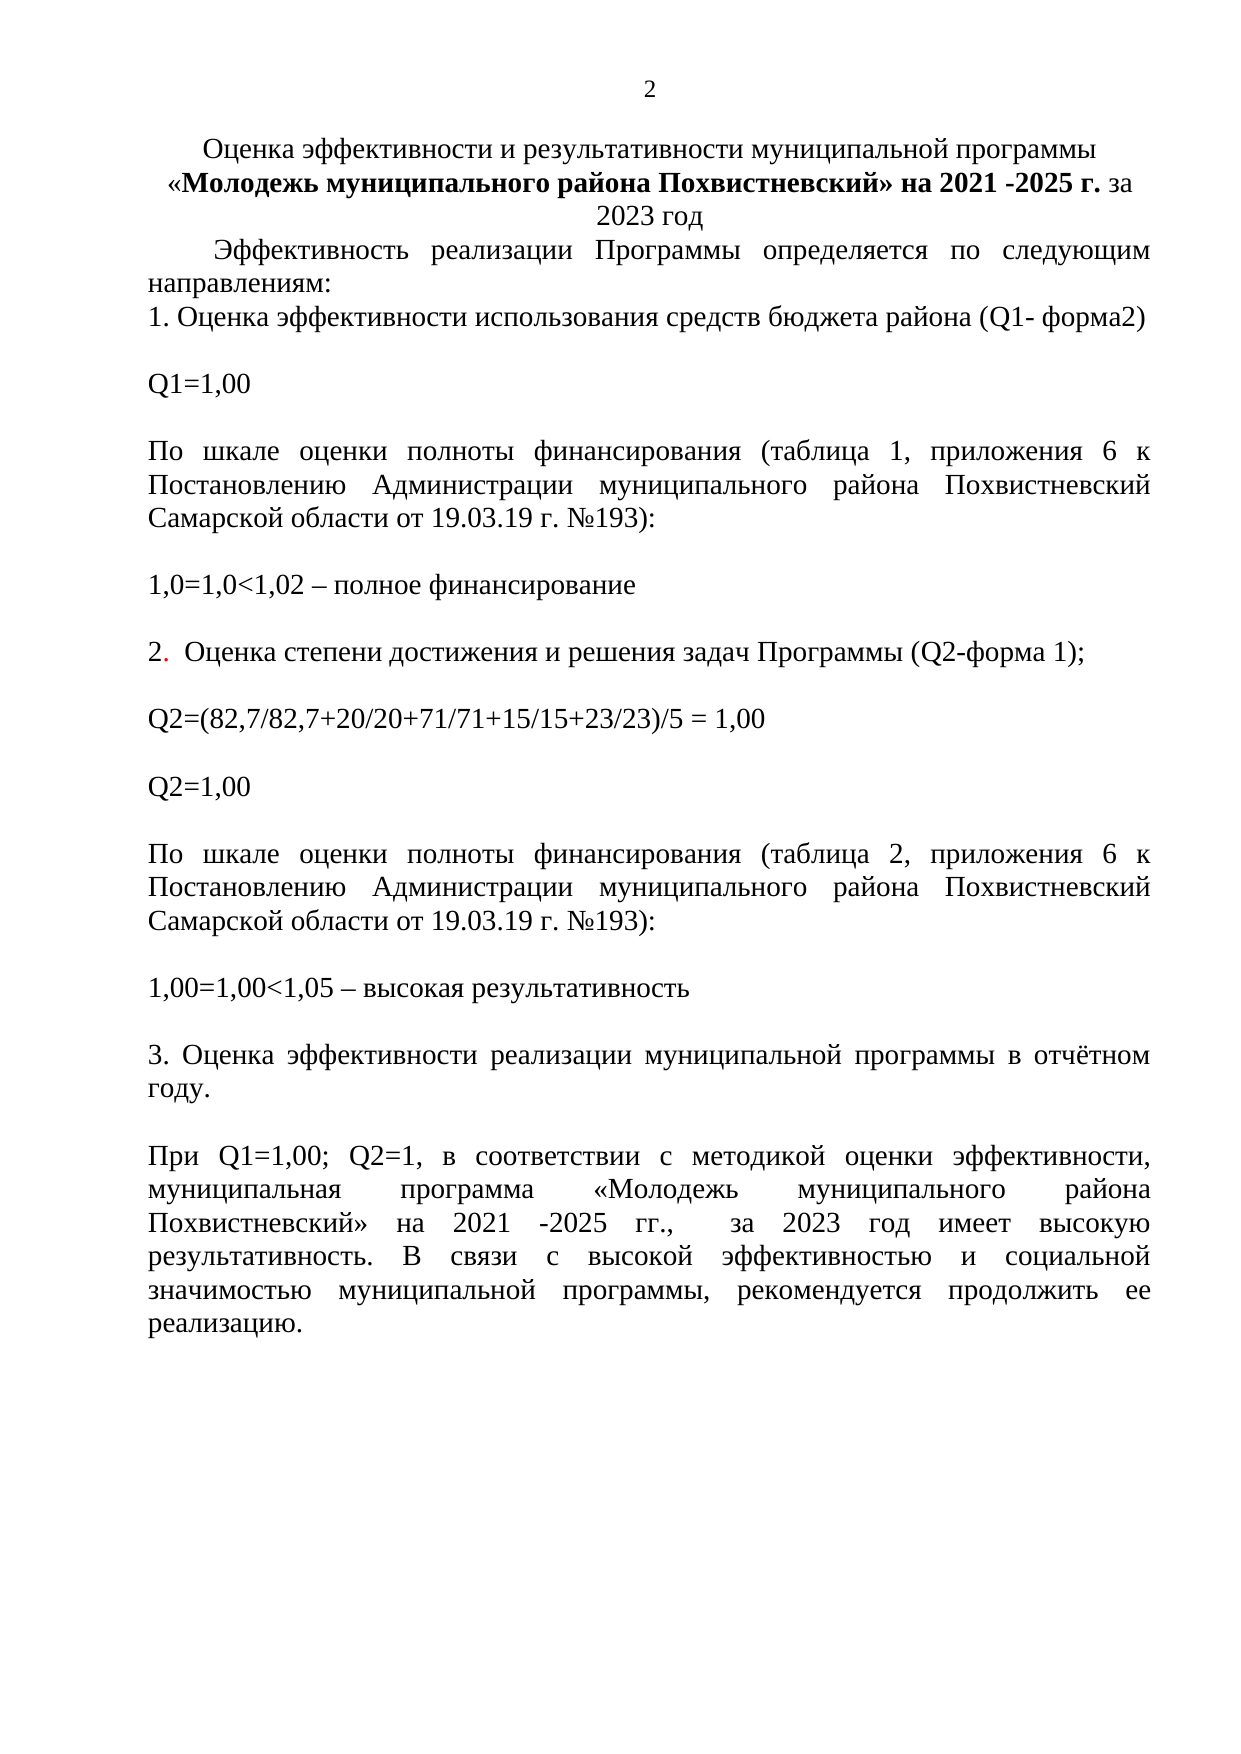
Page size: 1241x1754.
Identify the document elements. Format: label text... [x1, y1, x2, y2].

text При Q1=1,00; Q2=1, в соответствии с методикой оценки эффективности, муниципальная программа «Молодежь муниципального района Похвистневский» на 2021 -2025 гг., за 2023 год имеет высокую результативность. В связи с высокой эффективностью и социальной значимостью муниципальной программы, рекомендуется продолжить ее реализацию. [148, 1138, 1152, 1339]
text Эффективность реализации Программы определяется по следующим направлениям: [148, 232, 1152, 299]
text Q2=(82,7/82,7+20/20+71/71+15/15+23/23)/5 = 1,00 [148, 702, 1152, 735]
text По шкале оценки полноты финансирования (таблица 1, приложения 6 к Постановлению Администрации муниципального района Похвистневский Самарской области от 19.03.19 г. №193): [148, 433, 1152, 534]
text По шкале оценки полноты финансирования (таблица 2, приложения 6 к Постановлению Администрации муниципального района Похвистневский Самарской области от 19.03.19 г. №193): [148, 836, 1152, 936]
text 2. Оценка степени достижения и решения задач Программы (Q2-форма 1); [148, 634, 1152, 668]
text Оценка эффективности и результативности муниципальной программы «Молодежь муниципального района Похвистневский» на 2021 -2025 г. за 2023 год [148, 131, 1152, 232]
text 3. Оценка эффективности реализации муниципальной программы в отчётном году. [148, 1037, 1152, 1104]
text 1. Оценка эффективности использования средств бюджета района (Q1- форма2) [148, 299, 1152, 333]
text 1,00=1,00<1,05 – высокая результативность [148, 970, 1152, 1003]
text Q1=1,00 [148, 366, 1152, 400]
text 1,0=1,0<1,02 – полное финансирование [148, 567, 1152, 601]
text Q2=1,00 [148, 769, 1152, 802]
